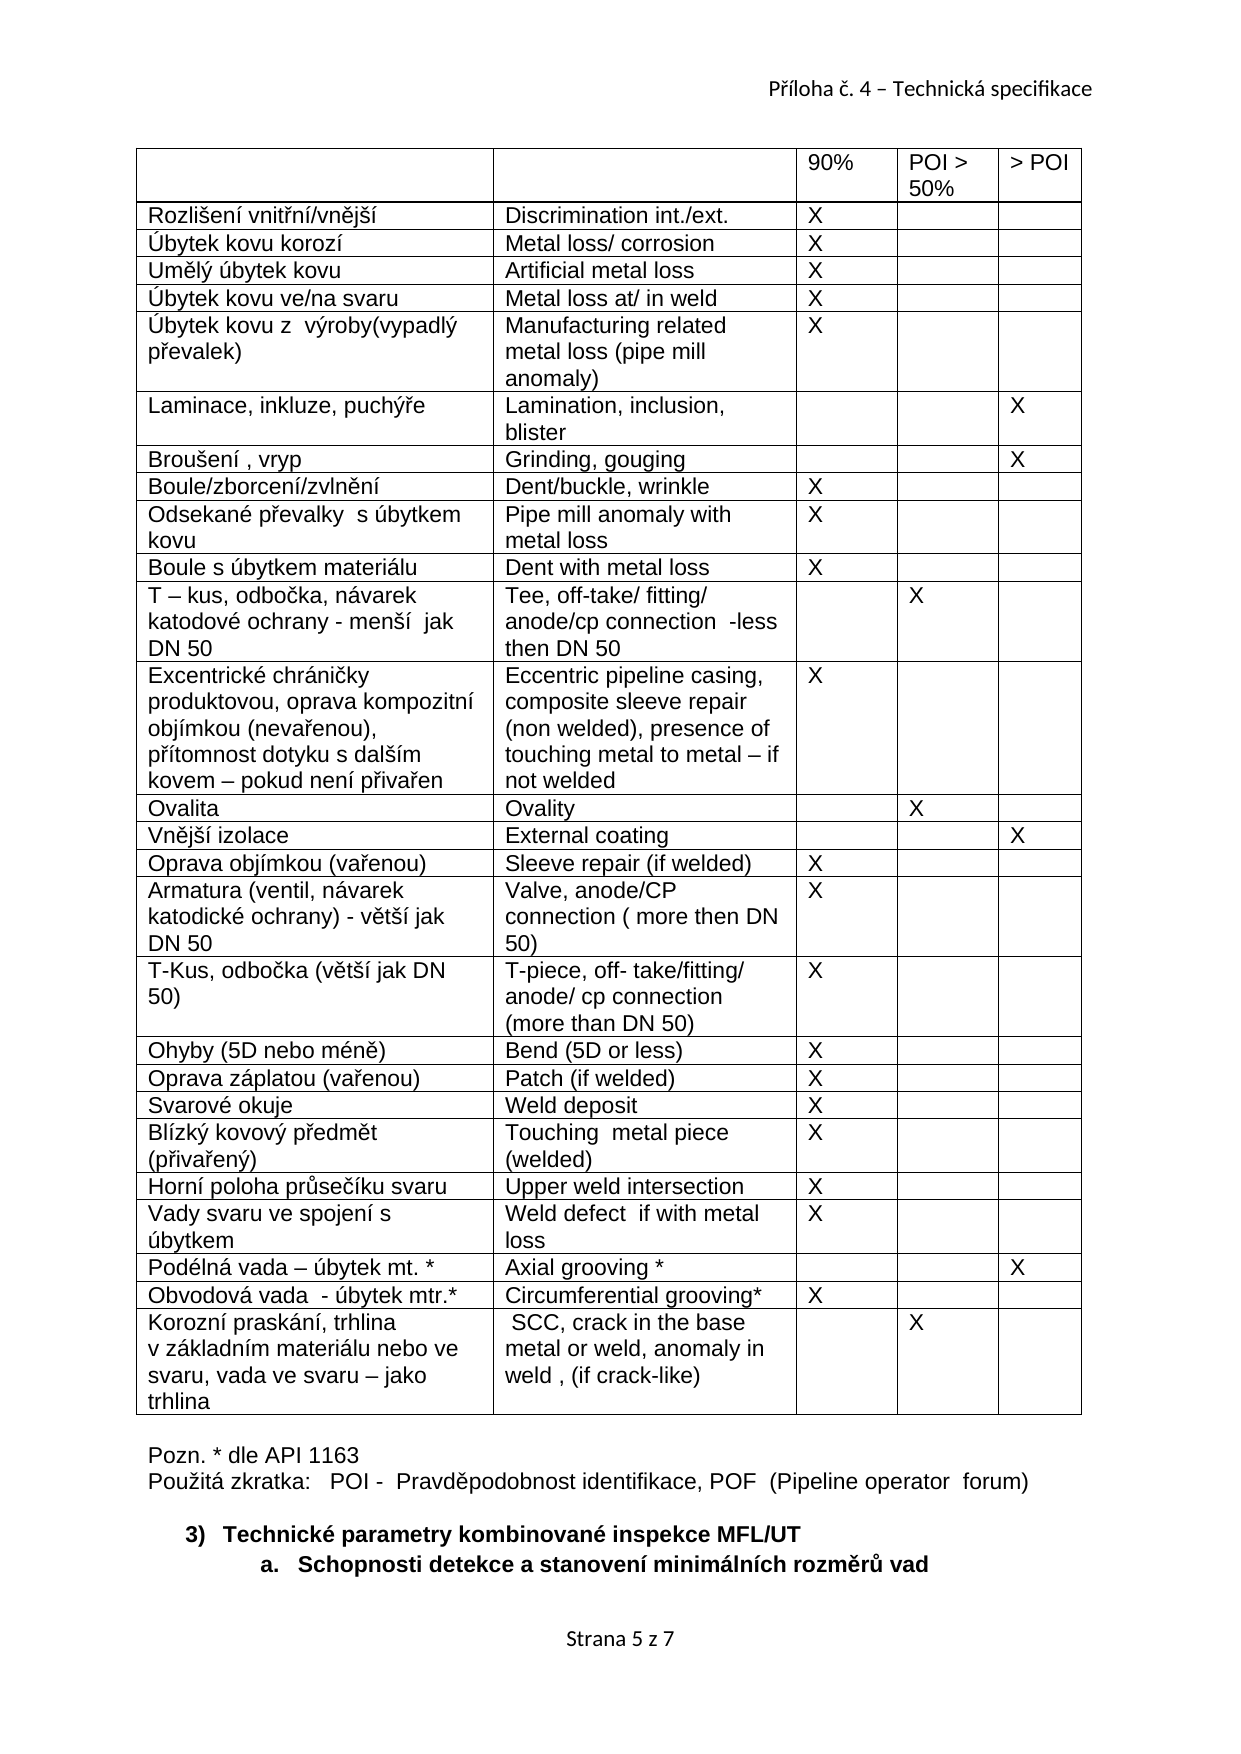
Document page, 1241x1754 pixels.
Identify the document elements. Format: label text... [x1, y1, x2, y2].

table_cell [898, 392, 998, 445]
table_cell Grinding, gouging [494, 446, 796, 472]
table_header Nález [137, 149, 493, 201]
table_cell [898, 1282, 998, 1308]
table_cell [898, 957, 998, 1036]
table_cell [898, 850, 998, 876]
table_cell Patch (if welded) [494, 1065, 796, 1091]
table_cell Boule s úbytkem materiálu [137, 554, 493, 581]
table_cell Circumferential grooving* [494, 1282, 796, 1308]
table_cell Manufacturing related metal loss (pipe mill anomaly) [494, 312, 796, 391]
table_cell Vady svaru ve spojení s úbytkem [137, 1200, 493, 1253]
table_cell [999, 1200, 1081, 1253]
table_cell X [999, 1254, 1081, 1281]
table_cell T-Kus, odbočka (větší jak DN 50) [137, 957, 493, 1036]
table_cell X [797, 1282, 897, 1308]
table_cell Artificial metal loss [494, 257, 796, 283]
table_cell Bend (5D or less) [494, 1037, 796, 1063]
table_cell [999, 1065, 1081, 1091]
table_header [898, 149, 998, 201]
table_cell Blízký kovový předmět (přivařený) [137, 1119, 493, 1172]
table_cell Úbytek kovu ve/na svaru [137, 285, 493, 311]
text Použitá zkratka: POI - Pravděpodobnost identifikace, POF (Pipeline operator forum) [148, 1468, 1093, 1494]
table_cell X [797, 1119, 897, 1172]
table_cell X [797, 203, 897, 229]
table_cell [999, 1173, 1081, 1199]
table_cell [999, 473, 1081, 499]
table_cell X [797, 877, 897, 956]
table_cell Boule/zborcení/zvlnění [137, 473, 493, 499]
table_cell [999, 795, 1081, 821]
table_cell X [797, 662, 897, 794]
table_cell [999, 957, 1081, 1036]
table_cell X [797, 850, 897, 876]
table_cell [999, 582, 1081, 661]
table_cell Horní poloha průsečíku svaru [137, 1173, 493, 1199]
table_cell Armatura (ventil, návarek katodické ochrany) - větší jak DN 50 [137, 877, 493, 956]
table_cell X [797, 1037, 897, 1063]
table_cell Valve, anode/CP connection ( more then DN 50) [494, 877, 796, 956]
table_cell X [999, 822, 1081, 848]
table_cell Dent/buckle, wrinkle [494, 473, 796, 499]
table_cell Metal loss/ corrosion [494, 230, 796, 256]
table_cell [898, 501, 998, 553]
table_cell Upper weld intersection [494, 1173, 796, 1199]
table_cell External coating [494, 822, 796, 848]
table_cell Podélná vada – úbytek mt. * [137, 1254, 493, 1281]
table_cell Broušení , vryp [137, 446, 493, 472]
table_cell [898, 446, 998, 472]
table_cell [999, 877, 1081, 956]
table_cell X [797, 230, 897, 256]
table_cell [797, 446, 897, 472]
table_cell T-piece, off- take/fitting/ anode/ cp connection (more than DN 50) [494, 957, 796, 1036]
table_cell X [797, 554, 897, 581]
table_cell X [999, 446, 1081, 472]
table_cell Rozlišení vnitřní/vnější [137, 203, 493, 229]
table_cell [999, 1309, 1081, 1414]
table_header Feature [494, 149, 796, 201]
table_cell Odsekané převalky s úbytkem kovu [137, 501, 493, 553]
table_cell Pipe mill anomaly with metal loss [494, 501, 796, 553]
table_cell [898, 1200, 998, 1253]
table_cell X [797, 312, 897, 391]
table_cell Weld defect if with metal loss [494, 1200, 796, 1253]
table_header Ano/ Yes POI > 90% [797, 149, 897, 201]
table_cell [999, 285, 1081, 311]
table_cell Svarové okuje [137, 1092, 493, 1118]
table_cell [999, 230, 1081, 256]
table_cell X [797, 285, 897, 311]
table_cell [797, 582, 897, 661]
table_cell Úbytek kovu z výroby(vypadlý převalek) [137, 312, 493, 391]
table_cell Ovalita [137, 795, 493, 821]
table_cell [898, 312, 998, 391]
table_cell Vnější izolace [137, 822, 493, 848]
table_cell [898, 1065, 998, 1091]
table_cell [999, 1282, 1081, 1308]
table_cell Touching metal piece (welded) [494, 1119, 796, 1172]
table_cell [999, 501, 1081, 553]
table_cell Obvodová vada - úbytek mtr.* [137, 1282, 493, 1308]
table_cell X [797, 1173, 897, 1199]
table_cell T – kus, odbočka, návarek katodové ochrany - menší jak DN 50 [137, 582, 493, 661]
table_cell Ovality [494, 795, 796, 821]
table_cell [898, 257, 998, 283]
table_cell [797, 822, 897, 848]
table_cell [797, 1254, 897, 1281]
table_cell [898, 285, 998, 311]
table_cell Axial grooving * [494, 1254, 796, 1281]
text Pozn. * dle API 1163 [148, 1442, 1093, 1468]
table_cell Tee, off-take/ fitting/ anode/cp connection -less then DN 50 [494, 582, 796, 661]
table_cell [999, 257, 1081, 283]
table_cell [898, 1119, 998, 1172]
table_cell Metal loss at/ in weld [494, 285, 796, 311]
table_cell [898, 662, 998, 794]
table_cell Weld deposit [494, 1092, 796, 1118]
table_cell SCC, crack in the base metal or weld, anomaly in weld , (if crack-like) [494, 1309, 796, 1414]
table_cell Excentrické chráničky produktovou, oprava kompozitní objímkou (nevařenou), přítomnost dotyku s dalším kovem – pokud není přivařen [137, 662, 493, 794]
table_cell X [797, 957, 897, 1036]
table_cell [999, 554, 1081, 581]
table_cell X [797, 257, 897, 283]
table_cell Korozní praskání, trhlina v základním materiálu nebo ve svaru, vada ve svaru – jako trhlina [137, 1309, 493, 1414]
table_cell [898, 1092, 998, 1118]
table_cell [898, 822, 998, 848]
table_cell [898, 203, 998, 229]
table_cell [898, 877, 998, 956]
table_cell [898, 1254, 998, 1281]
table_cell Ohyby (5D nebo méně) [137, 1037, 493, 1063]
table_cell Úbytek kovu korozí [137, 230, 493, 256]
table_cell Dent with metal loss [494, 554, 796, 581]
table_cell [999, 312, 1081, 391]
table_cell X [797, 1200, 897, 1253]
table_cell [999, 662, 1081, 794]
table_cell [999, 1119, 1081, 1172]
table_cell [999, 1092, 1081, 1118]
table_cell Laminace, inkluze, puchýře [137, 392, 493, 445]
table_cell Oprava objímkou (vařenou) [137, 850, 493, 876]
table_cell X [797, 473, 897, 499]
table_cell [797, 1309, 897, 1414]
table_cell Oprava záplatou (vařenou) [137, 1065, 493, 1091]
table_cell [898, 1173, 998, 1199]
table_cell [898, 1037, 998, 1063]
table_cell Lamination, inclusion, blister [494, 392, 796, 445]
table_cell Umělý úbytek kovu [137, 257, 493, 283]
table_cell X [797, 1092, 897, 1118]
table_cell Sleeve repair (if welded) [494, 850, 796, 876]
list Schopnosti detekce a stanovení minimálních rozměrů vad [260, 1551, 1093, 1577]
table_header NE/ No 50% > POI [999, 149, 1081, 201]
table_cell [898, 554, 998, 581]
table_cell [999, 850, 1081, 876]
table_cell X [898, 1309, 998, 1414]
table_cell Discrimination int./ext. [494, 203, 796, 229]
table_cell [797, 795, 897, 821]
table_cell X [999, 392, 1081, 445]
table_cell X [797, 501, 897, 553]
table_cell [999, 1037, 1081, 1063]
table_cell [898, 230, 998, 256]
table_cell X [797, 1065, 897, 1091]
list Technické parametry kombinované inspekce MFL/UT [185, 1521, 1093, 1547]
table_cell X [898, 582, 998, 661]
table_cell [999, 203, 1081, 229]
table_cell Eccentric pipeline casing, composite sleeve repair (non welded), presence of touching metal to metal – if not welded [494, 662, 796, 794]
table_cell X [898, 795, 998, 821]
table_cell [898, 473, 998, 499]
table_cell [797, 392, 897, 445]
